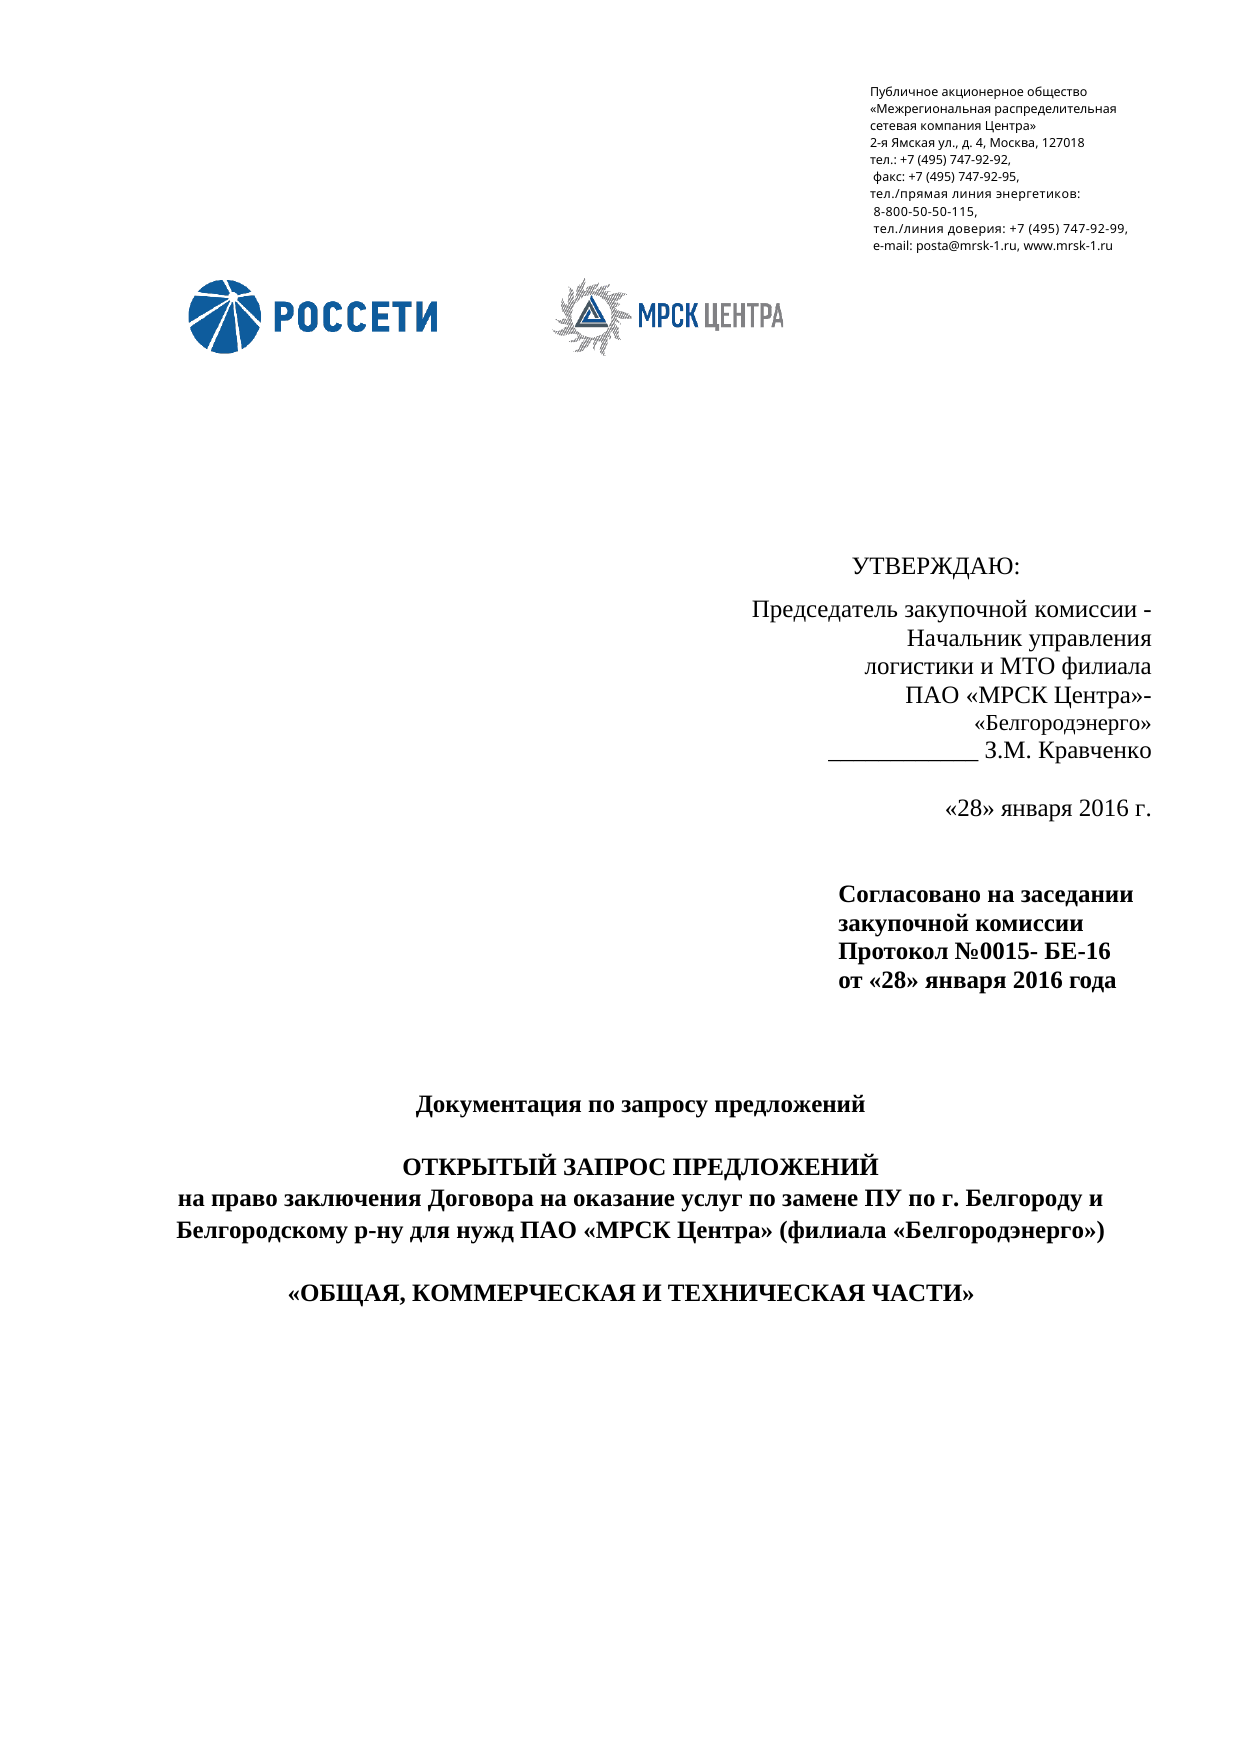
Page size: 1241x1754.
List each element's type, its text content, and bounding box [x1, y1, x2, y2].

text ОТКРЫТЫЙ ЗАПРОС ПРЕДЛОЖЕНИЙ [129, 1152, 1152, 1181]
text закупочной комиссии [838, 908, 1152, 936]
text на право заключения Договора на оказание услуг по замене ПУ по г. Белгороду и Белгородскому р-ну для нужд ПАО «МРСК Центра» (филиала «Белгородэнерго») [129, 1183, 1152, 1244]
text Согласовано на заседании [838, 879, 1152, 908]
text Протокол №0015- БЕ-16 [838, 936, 1152, 965]
text Начальник управления [129, 623, 1152, 651]
text логистики и МТО филиала [129, 651, 1152, 680]
text УТВЕРЖДАЮ: [720, 551, 1152, 579]
text Председатель закупочной комиссии - [129, 594, 1152, 623]
picture [188, 278, 784, 356]
text «Белгородэнерго» [129, 709, 1152, 735]
text «ОБЩАЯ, КОММЕРЧЕСКАЯ и техническая ЧАСТИ» [73, 1278, 1183, 1307]
text ____________ З.М. Кравченко [129, 735, 1152, 764]
text от «28» января 2016 года [838, 965, 1152, 994]
text «28» января 2016 г. [720, 793, 1152, 821]
text Документация по запросу предложений [129, 1089, 1152, 1117]
text ПАО «МРСК Центра»- [129, 680, 1152, 709]
